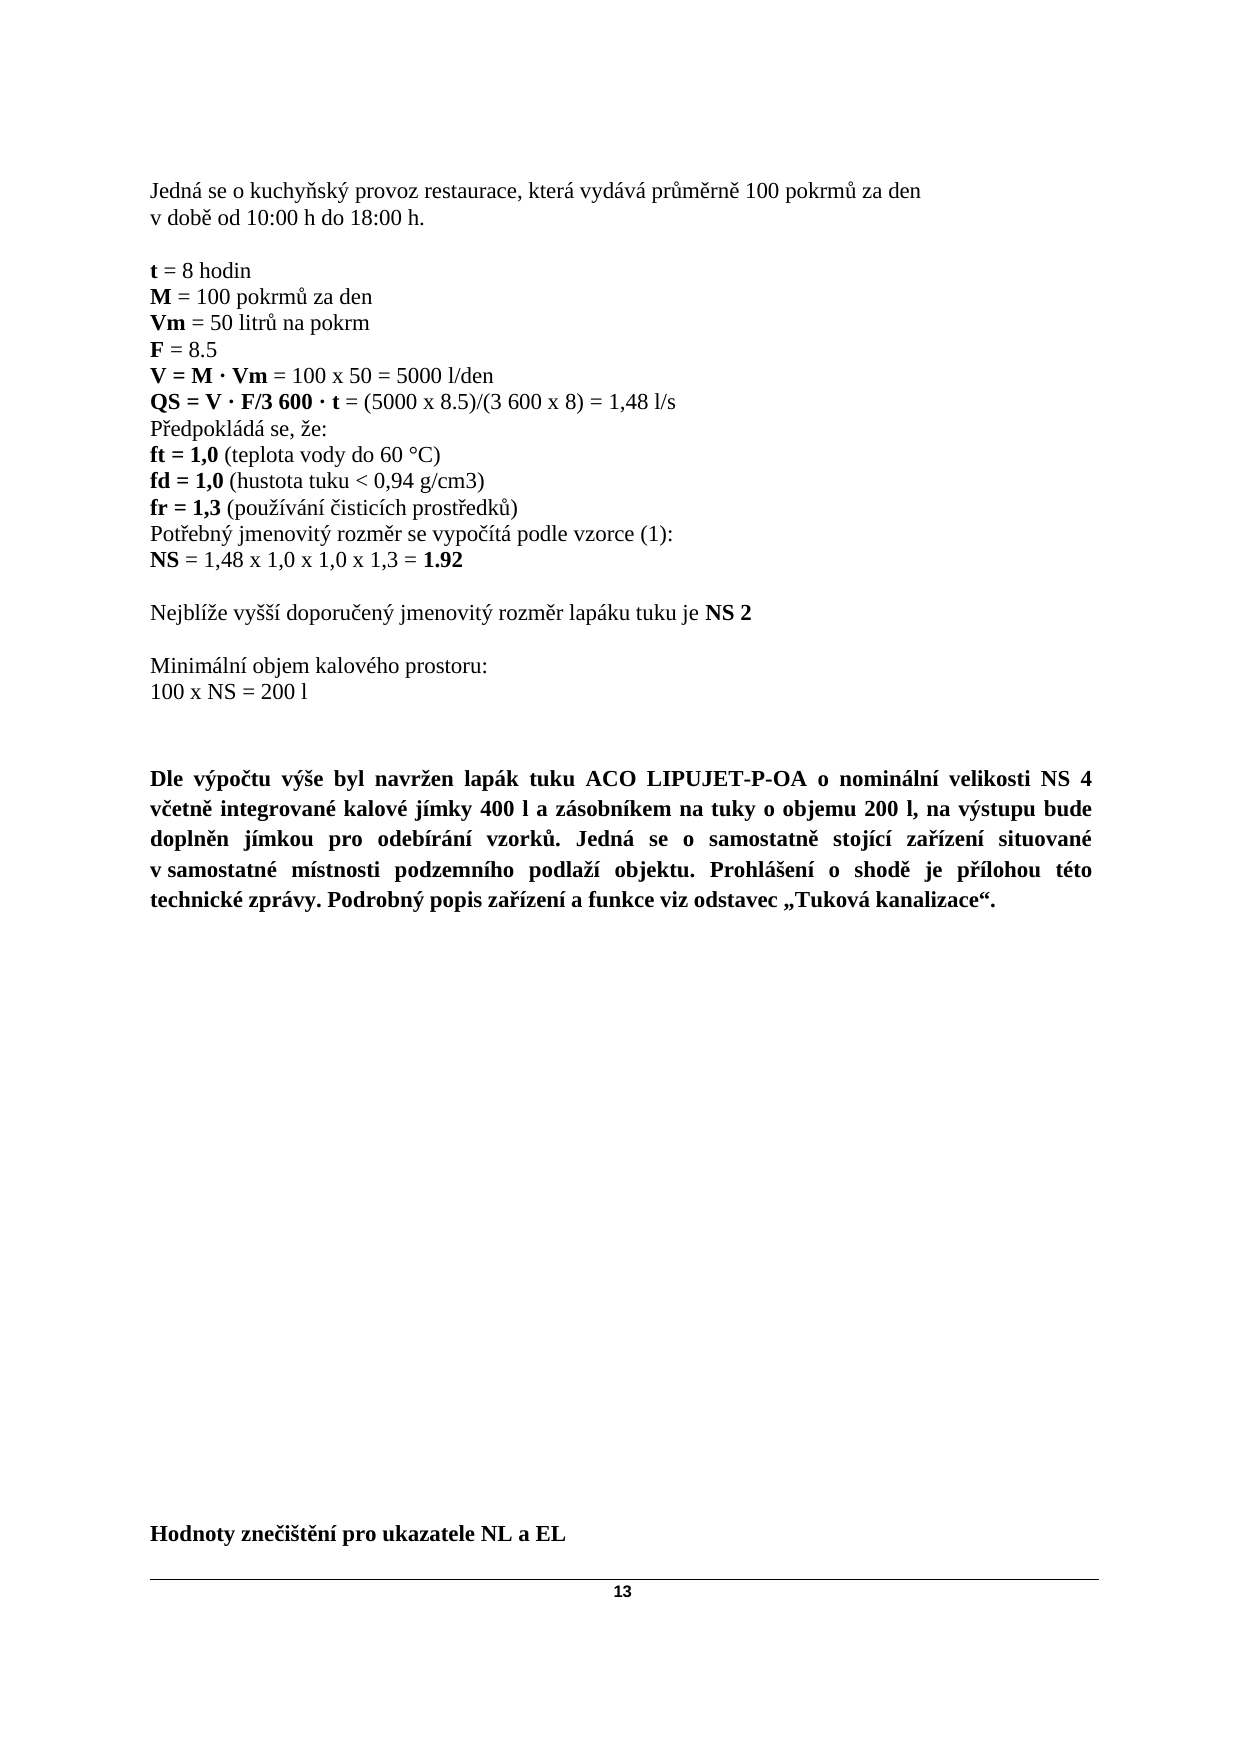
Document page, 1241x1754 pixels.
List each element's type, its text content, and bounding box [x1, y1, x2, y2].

text v době od 10:00 h do 18:00 h. [150, 204, 1093, 230]
text Vm = 50 litrů na pokrm [150, 309, 1093, 336]
text M = 100 pokrmů za den [150, 283, 1093, 309]
text F = 8.5 [150, 336, 1093, 362]
text Dle výpočtu výše byl navržen lapák tuku ACO LIPUJET-P-OA o nominální velikosti NS 4 včetně integrované kalové jímky 400 l a zásobníkem na tuky o objemu 200 l, na výstupu bude doplněn jímkou pro odebírání vzorků. Jedná se o samostatně stojící zařízení situované v samostatné místnosti podzemního podlaží objektu. Prohlášení o shodě je přílohou této technické zprávy. Podrobný popis zařízení a funkce viz odstavec „Tuková kanalizace“. [150, 765, 1093, 912]
text ft = 1,0 (teplota vody do 60 °C) [150, 441, 1093, 467]
text Minimální objem kalového prostoru: [150, 652, 1093, 678]
text Potřebný jmenovitý rozměr se vypočítá podle vzorce (1): [150, 520, 1093, 547]
text t = 8 hodin [150, 257, 1093, 283]
text fr = 1,3 (používání čisticích prostředků) [150, 494, 1093, 520]
text Nejblíže vyšší doporučený jmenovitý rozměr lapáku tuku je NS 2 [150, 599, 1093, 626]
text Předpokládá se, že: [150, 415, 1093, 441]
text NS = 1,48 x 1,0 x 1,0 x 1,3 = 1.92 [150, 547, 1093, 573]
text 100 x NS = 200 l [150, 678, 1093, 705]
text Hodnoty znečištění pro ukazatele NL a EL [150, 1520, 1093, 1547]
text V = M · Vm = 100 x 50 = 5000 l/den [150, 362, 1093, 388]
text QS = V · F/3 600 · t = (5000 x 8.5)/(3 600 x 8) = 1,48 l/s [150, 388, 1093, 415]
text Jedná se o kuchyňský provoz restaurace, která vydává průměrně 100 pokrmů za den [150, 178, 1093, 204]
text fd = 1,0 (hustota tuku < 0,94 g/cm3) [150, 467, 1093, 494]
